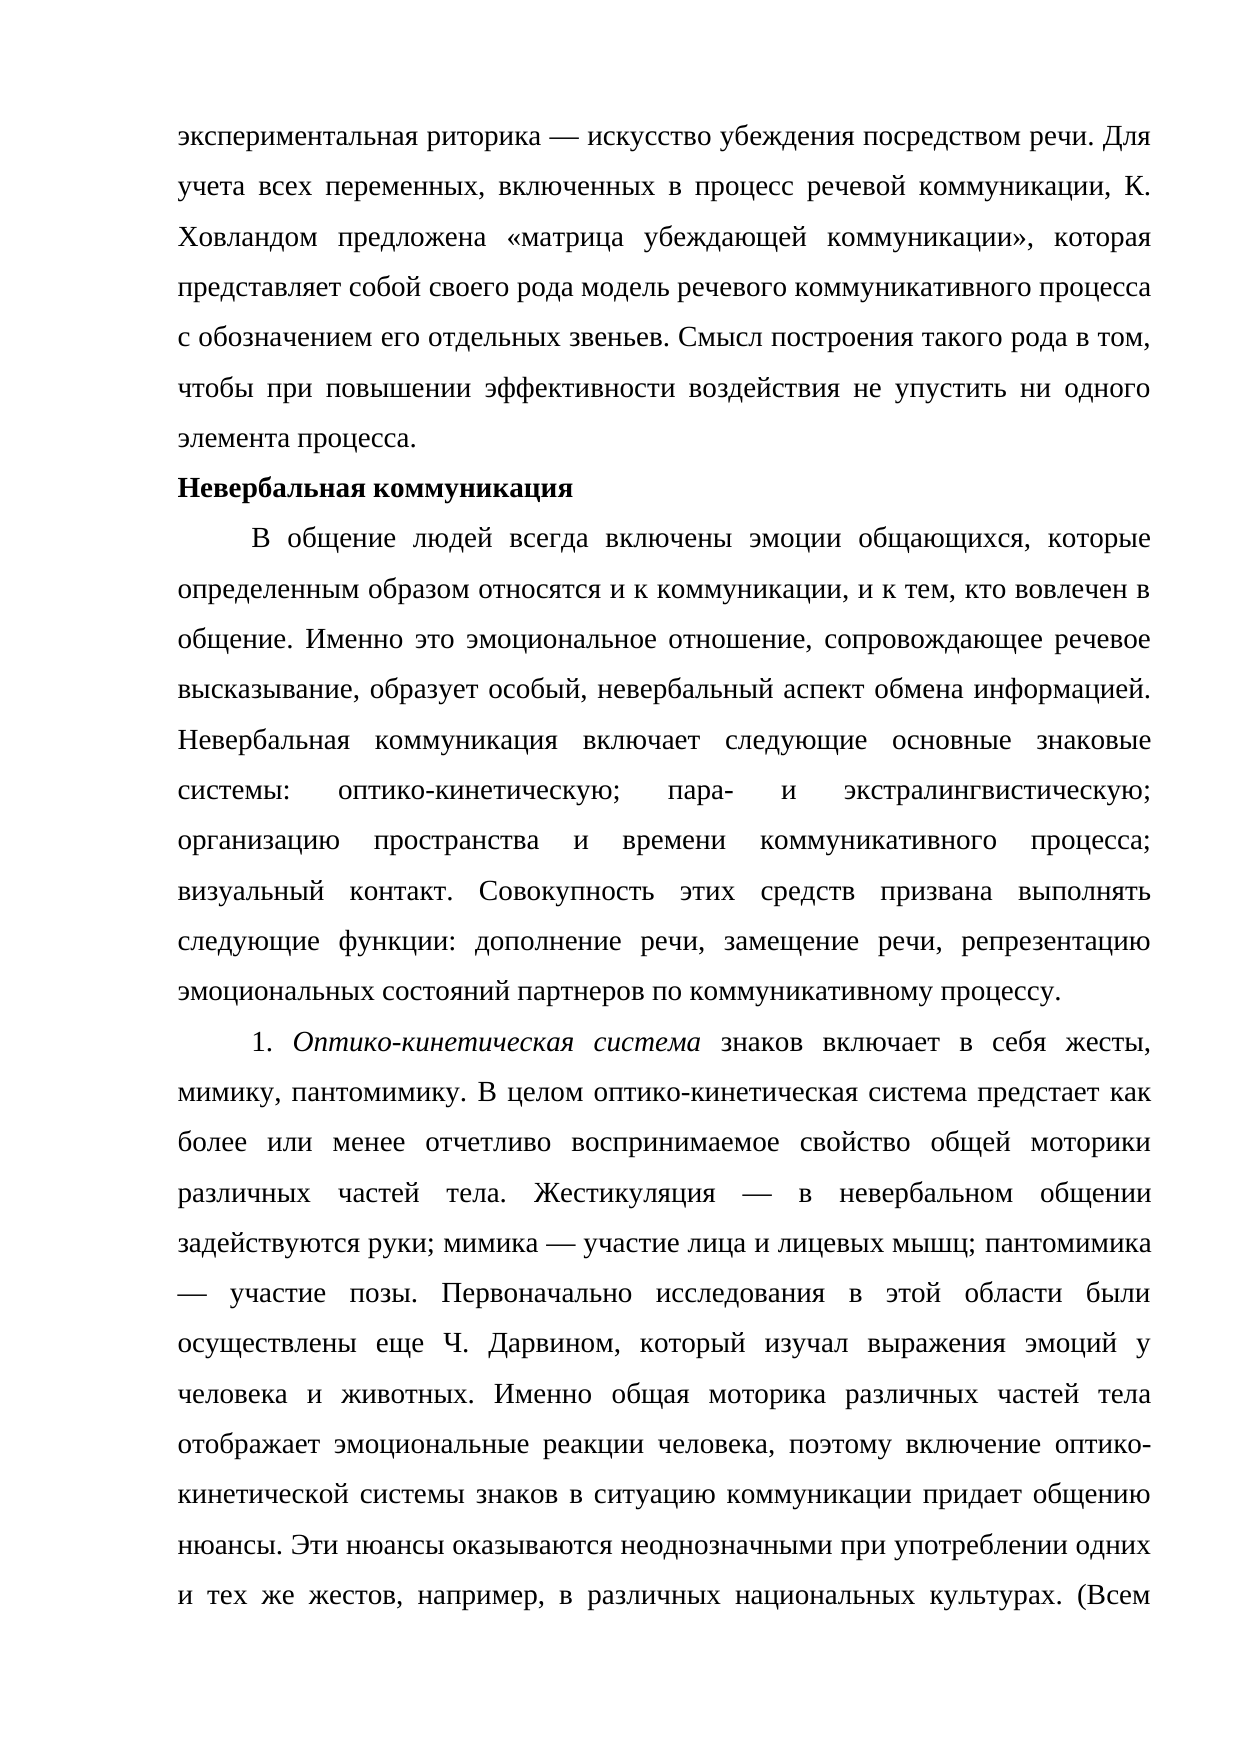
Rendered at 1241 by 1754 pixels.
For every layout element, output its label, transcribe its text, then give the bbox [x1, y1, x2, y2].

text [177, 1024, 1152, 1611]
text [177, 118, 1152, 453]
text В общение людей всегда включены эмоции общающихся, которые определенным образом относятся и к коммуникации, и к тем, кто вовлечен в общение. Именно это эмоциональное отношение, сопровождающее речевое высказывание, образует особый, невербальный аспект обмена информацией. Невербальная коммуникация включает следующие основные знаковые системы: оптико-кинетическую; пара- и экстралингвистическую; организацию пространства и времени коммуникативного процесса; визуальный контакт. Совокупность этих средств призвана выполнять следующие функции: дополнение речи, замещение речи, репрезентацию эмоциональных состояний партнеров по коммуникативному процессу. [177, 521, 1152, 1007]
text Невербальная коммуникация [177, 470, 1152, 504]
